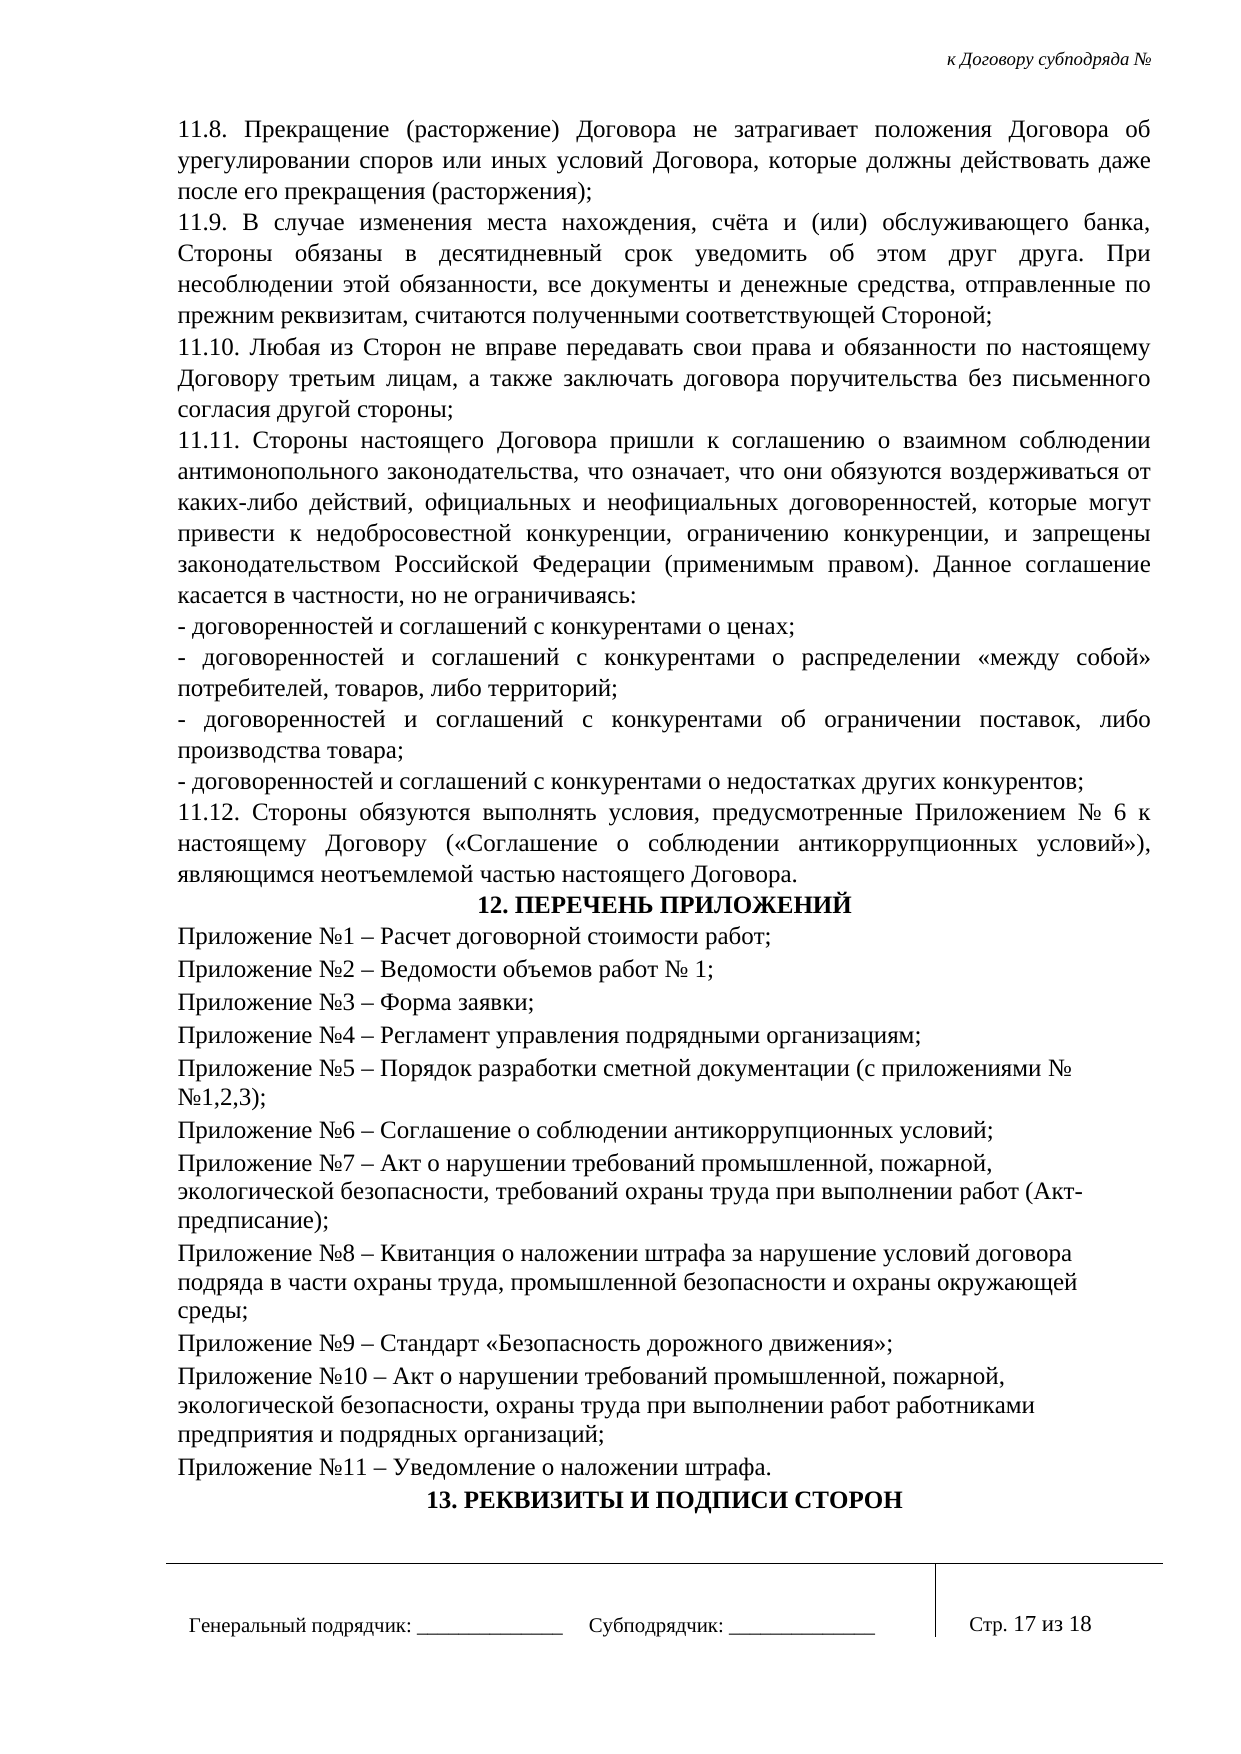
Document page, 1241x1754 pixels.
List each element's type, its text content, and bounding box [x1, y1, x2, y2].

text 13. РЕКВИЗИТЫ И ПОДПИСИ СТОРОН [177, 1485, 1152, 1513]
text - договоренностей и соглашений с конкурентами о распределении «между собой» потребителей, товаров, либо территорий; [177, 642, 1152, 702]
text Приложение №10 – Акт о нарушении требований промышленной, пожарной, экологической безопасности, охраны труда при выполнении работ работниками предприятия и подрядных организаций; [177, 1361, 1152, 1448]
text Приложение №1 – Расчет договорной стоимости работ; [177, 921, 1146, 950]
text Приложение №9 – Стандарт «Безопасность дорожного движения»; [177, 1328, 1152, 1357]
text 11.11. Стороны настоящего Договора пришли к соглашению о взаимном соблюдении антимонопольного законодательства, что означает, что они обязуются воздерживаться от каких-либо действий, официальных и неофициальных договоренностей, которые могут привести к недобросовестной конкуренции, ограничению конкуренции, и запрещены законодательством Российской Федерации (применимым правом). Данное соглашение касается в частности, но не ограничиваясь: [177, 425, 1152, 609]
text Приложение №5 – Порядок разработки сметной документации (с приложениями №№1,2,3); [177, 1053, 1152, 1111]
text Приложение №4 – Регламент управления подрядными организациям; [177, 1020, 1152, 1049]
text 11.8. Прекращение (расторжение) Договора не затрагивает положения Договора об урегулировании споров или иных условий Договора, которые должны действовать даже после его прекращения (расторжения); [177, 114, 1152, 205]
text 11.10. Любая из Сторон не вправе передавать свои права и обязанности по настоящему Договору третьим лицам, а также заключать договора поручительства без письменного согласия другой стороны; [177, 332, 1152, 422]
text - договоренностей и соглашений с конкурентами о недостатках других конкурентов; [177, 766, 1152, 795]
text Приложение №8 – Квитанция о наложении штрафа за нарушение условий договора подряда в части охраны труда, промышленной безопасности и охраны окружающей среды; [177, 1238, 1152, 1324]
text 11.12. Стороны обязуются выполнять условия, предусмотренные Приложением № 6 к настоящему Договору («Соглашение о соблюдении антикоррупционных условий»), являющимся неотъемлемой частью настоящего Договора. [177, 797, 1152, 888]
text Приложение №2 – Ведомости объемов работ № 1; [177, 954, 1146, 983]
text Приложение №6 – Соглашение о соблюдении антикоррупционных условий; [177, 1115, 1152, 1143]
text 12. ПЕРЕЧЕНЬ ПРИЛОЖЕНИЙ [177, 890, 1152, 919]
text - договоренностей и соглашений с конкурентами об ограничении поставок, либо производства товара; [177, 704, 1152, 764]
text Приложение №7 – Акт о нарушении требований промышленной, пожарной, экологической безопасности, требований охраны труда при выполнении работ (Акт-предписание); [177, 1148, 1152, 1234]
text 11.9. В случае изменения места нахождения, счёта и (или) обслуживающего банка, Стороны обязаны в десятидневный срок уведомить об этом друг друга. При несоблюдении этой обязанности, все документы и денежные средства, отправленные по прежним реквизитам, считаются полученными соответствующей Стороной; [177, 207, 1152, 329]
text Приложение №3 – Форма заявки; [177, 987, 1152, 1016]
text Приложение №11 – Уведомление о наложении штрафа. [177, 1452, 1152, 1481]
text - договоренностей и соглашений с конкурентами о ценах; [177, 611, 1152, 640]
